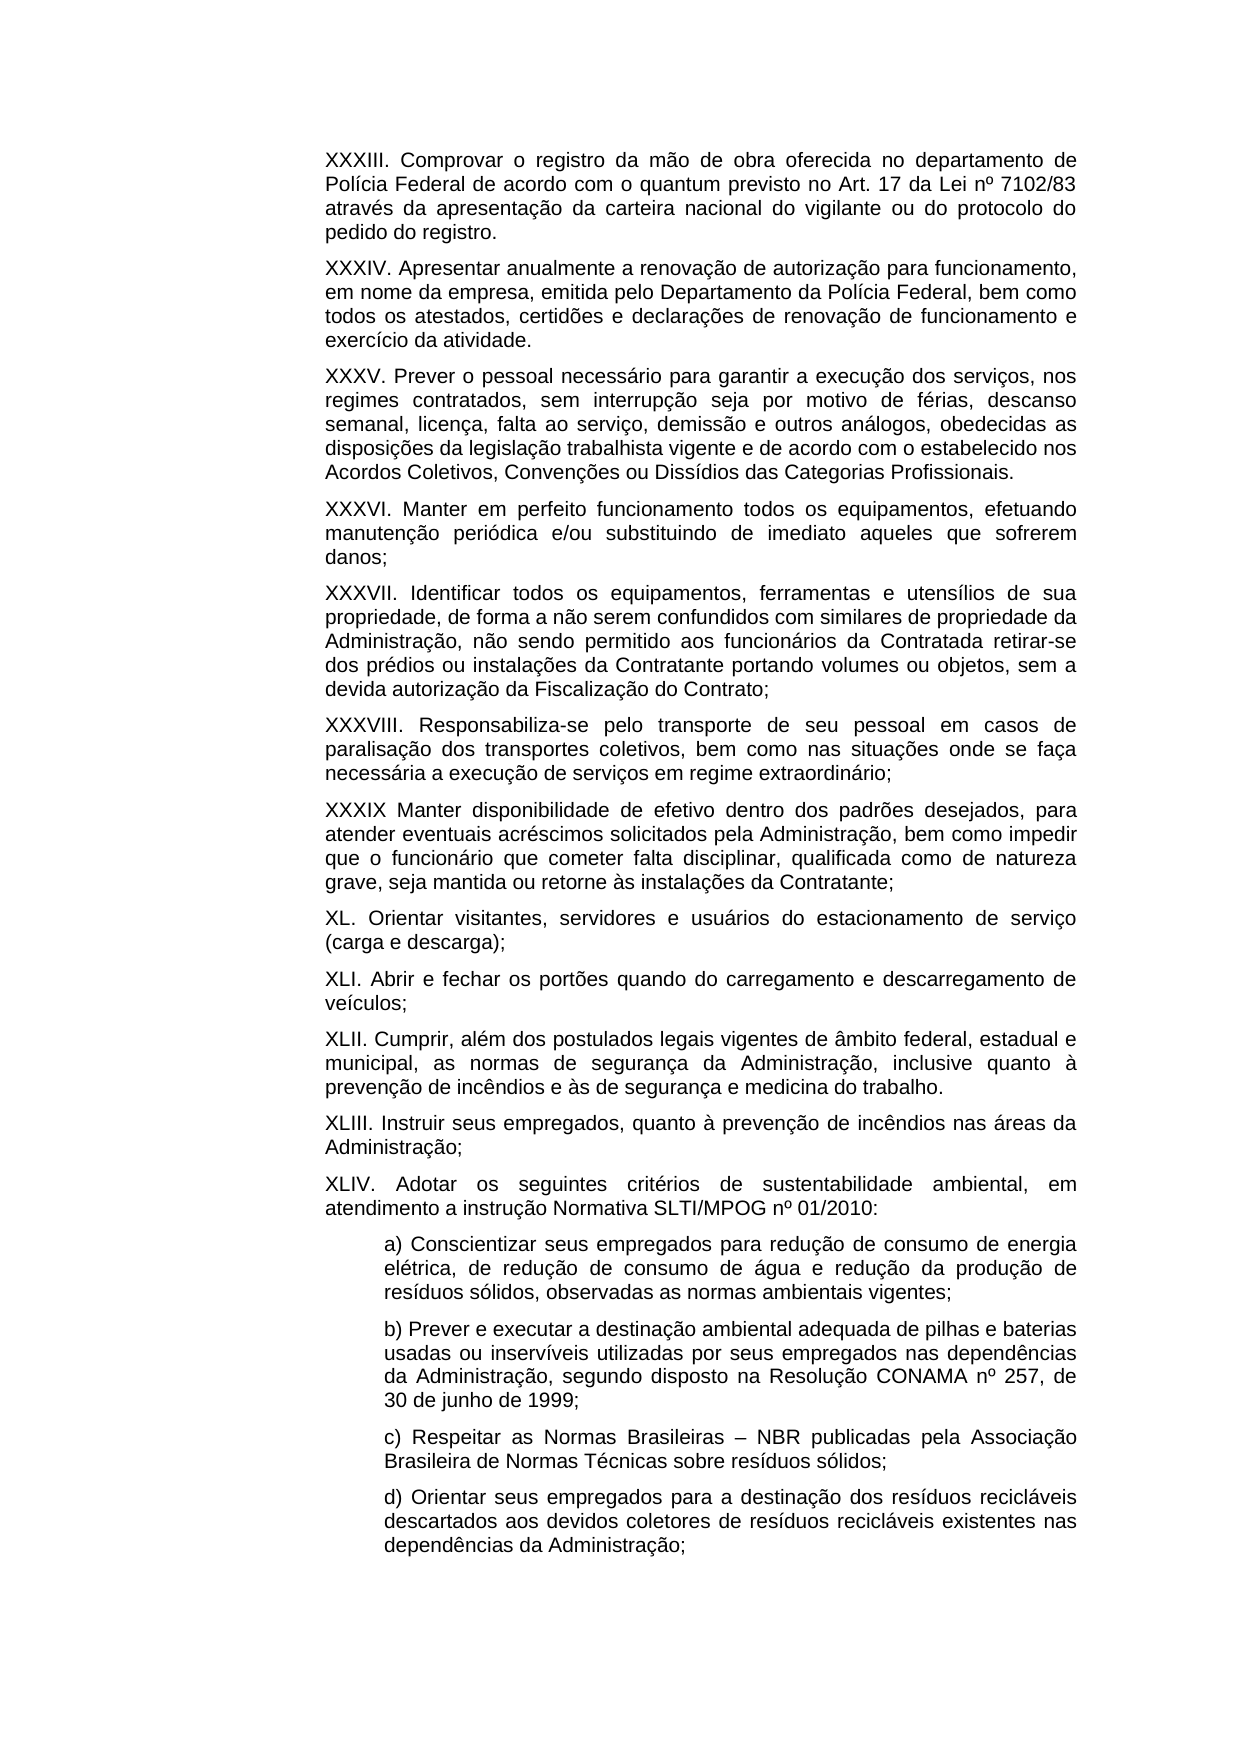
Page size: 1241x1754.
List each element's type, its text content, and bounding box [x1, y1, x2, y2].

text XXXVII. Identificar todos os equipamentos, ferramentas e utensílios de sua propriedade, de forma a não serem confundidos com similares de propriedade da Administração, não sendo permitido aos funcionários da Contratada retirar-se dos prédios ou instalações da Contratante portando volumes ou objetos, sem a devida autorização da Fiscalização do Contrato; [325, 581, 1078, 701]
text b) Prever e executar a destinação ambiental adequada de pilhas e baterias usadas ou inservíveis utilizadas por seus empregados nas dependências da Administração, segundo disposto na Resolução CONAMA nº 257, de 30 de junho de 1999; [384, 1316, 1078, 1412]
text XXXIV. Apresentar anualmente a renovação de autorização para funcionamento, em nome da empresa, emitida pelo Departamento da Polícia Federal, bem como todos os atestados, certidões e declarações de renovação de funcionamento e exercício da atividade. [325, 256, 1078, 352]
text XLIII. Instruir seus empregados, quanto à prevenção de incêndios nas áreas da Administração; [325, 1111, 1078, 1159]
text a) Conscientizar seus empregados para redução de consumo de energia elétrica, de redução de consumo de água e redução da produção de resíduos sólidos, observadas as normas ambientais vigentes; [384, 1232, 1078, 1304]
text XLI. Abrir e fechar os portões quando do carregamento e descarregamento de veículos; [325, 966, 1078, 1014]
text XXXVI. Manter em perfeito funcionamento todos os equipamentos, efetuando manutenção periódica e/ou substituindo de imediato aqueles que sofrerem danos; [325, 497, 1078, 568]
text XLII. Cumprir, além dos postulados legais vigentes de âmbito federal, estadual e municipal, as normas de segurança da Administração, inclusive quanto à prevenção de incêndios e às de segurança e medicina do trabalho. [325, 1027, 1078, 1099]
text XLIV. Adotar os seguintes critérios de sustentabilidade ambiental, em atendimento a instrução Normativa SLTI/MPOG nº 01/2010: [325, 1172, 1078, 1219]
text XL. Orientar visitantes, servidores e usuários do estacionamento de serviço (carga e descarga); [325, 906, 1078, 954]
text c) Respeitar as Normas Brasileiras – NBR publicadas pela Associação Brasileira de Normas Técnicas sobre resíduos sólidos; [384, 1425, 1078, 1473]
text XXXV. Prever o pessoal necessário para garantir a execução dos serviços, nos regimes contratados, sem interrupção seja por motivo de férias, descanso semanal, licença, falta ao serviço, demissão e outros análogos, obedecidas as disposições da legislação trabalhista vigente e de acordo com o estabelecido nos Acordos Coletivos, Convenções ou Dissídios das Categorias Profissionais. [325, 364, 1078, 484]
text XXXIX Manter disponibilidade de efetivo dentro dos padrões desejados, para atender eventuais acréscimos solicitados pela Administração, bem como impedir que o funcionário que cometer falta disciplinar, qualificada como de natureza grave, seja mantida ou retorne às instalações da Contratante; [325, 798, 1078, 893]
text XXXIII. Comprovar o registro da mão de obra oferecida no departamento de Polícia Federal de acordo com o quantum previsto no Art. 17 da Lei nº 7102/83 através da apresentação da carteira nacional do vigilante ou do protocolo do pedido do registro. [325, 148, 1078, 243]
text XXXVIII. Responsabiliza-se pelo transporte de seu pessoal em casos de paralisação dos transportes coletivos, bem como nas situações onde se faça necessária a execução de serviços em regime extraordinário; [325, 713, 1078, 785]
text d) Orientar seus empregados para a destinação dos resíduos recicláveis descartados aos devidos coletores de resíduos recicláveis existentes nas dependências da Administração; [384, 1485, 1078, 1557]
